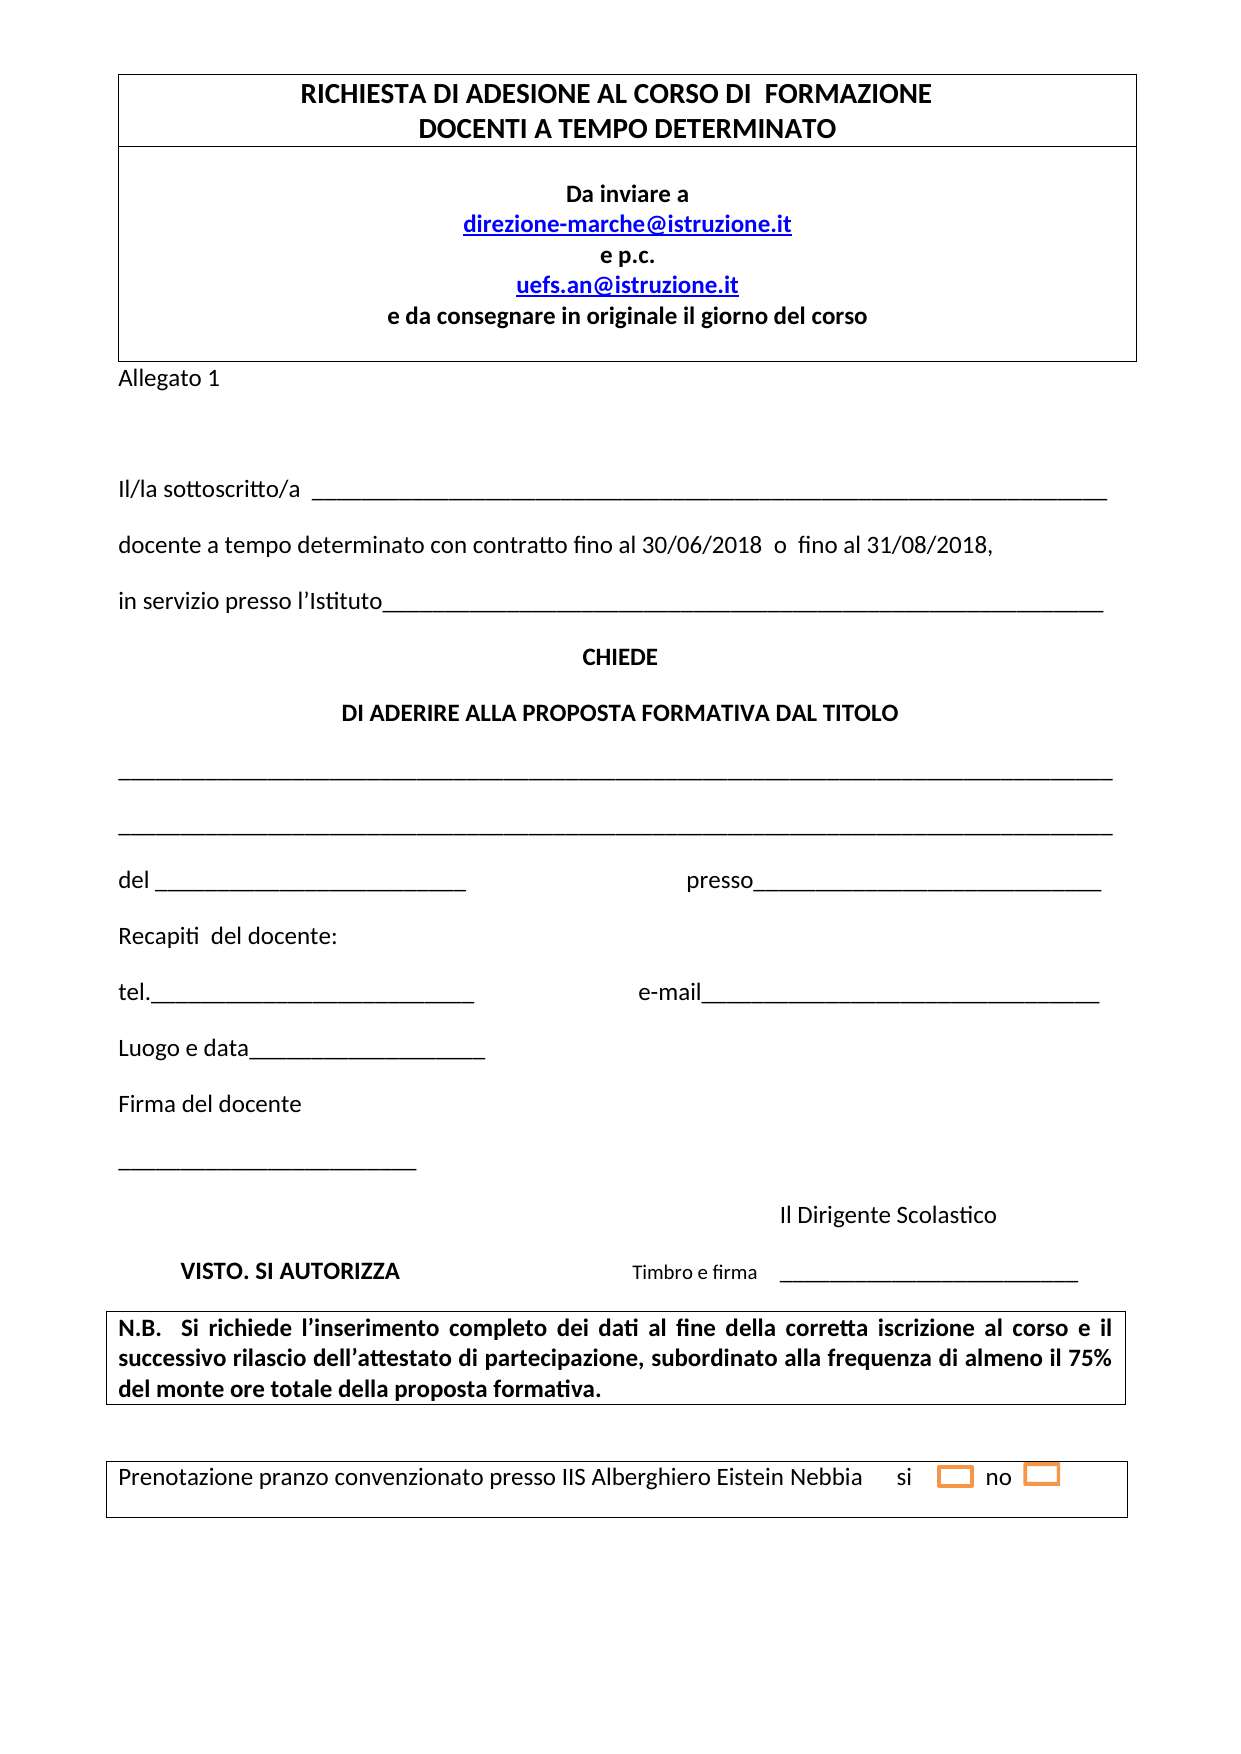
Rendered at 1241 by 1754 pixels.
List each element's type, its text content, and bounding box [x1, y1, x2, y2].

table_header RICHIESTA DI ADESIONE AL CORSO DI FORMAZIONE DOCENTI A TEMPO DETERMINATO [119, 75, 1136, 146]
text docente a tempo determinato con contratto fino al 30/06/2018 o fino al 31/08/2018, [118, 529, 1122, 560]
table_header N.B. Si richiede l’inserimento completo dei dati al fine della corretta iscrizione al corso e il successivo rilascio dell’attestato di partecipazione, subordinato alla frequenza di almeno il 75% del monte ore totale della proposta formativa. [107, 1312, 1125, 1404]
text ________________________________________________________________________________ [118, 753, 1122, 783]
text del _________________________ presso____________________________ [118, 864, 1122, 895]
text ________________________ [118, 1143, 1122, 1174]
text Il/la sottoscritto/a ________________________________________________________________ [118, 473, 1122, 504]
table_header Prenotazione pranzo convenzionato presso IIS Alberghiero Eistein Nebbia si no [107, 1462, 1127, 1517]
text VISTO. SI AUTORIZZA Timbro e firma ________________________ [118, 1255, 1122, 1286]
text Firma del docente [118, 1088, 1122, 1118]
text CHIEDE [118, 641, 1122, 672]
text Luogo e data___________________ [118, 1032, 1122, 1062]
text Recapiti del docente: [118, 920, 1122, 951]
text DI ADERIRE ALLA PROPOSTA FORMATIVA DAL TITOLO [118, 697, 1122, 727]
text in servizio presso l’Istituto__________________________________________________________ [118, 585, 1122, 616]
text tel.__________________________ e-mail________________________________ [118, 976, 1122, 1007]
table_cell Da inviare a direzione-marche@istruzione.it e p.c. uefs.an@istruzione.it e da consegnare in originale il giorno del corso [119, 147, 1136, 361]
picture [1023, 1462, 1061, 1486]
text ________________________________________________________________________________ [118, 808, 1122, 839]
text Il Dirigente Scolastico [118, 1199, 1122, 1230]
text Allegato 1 [118, 362, 1122, 392]
